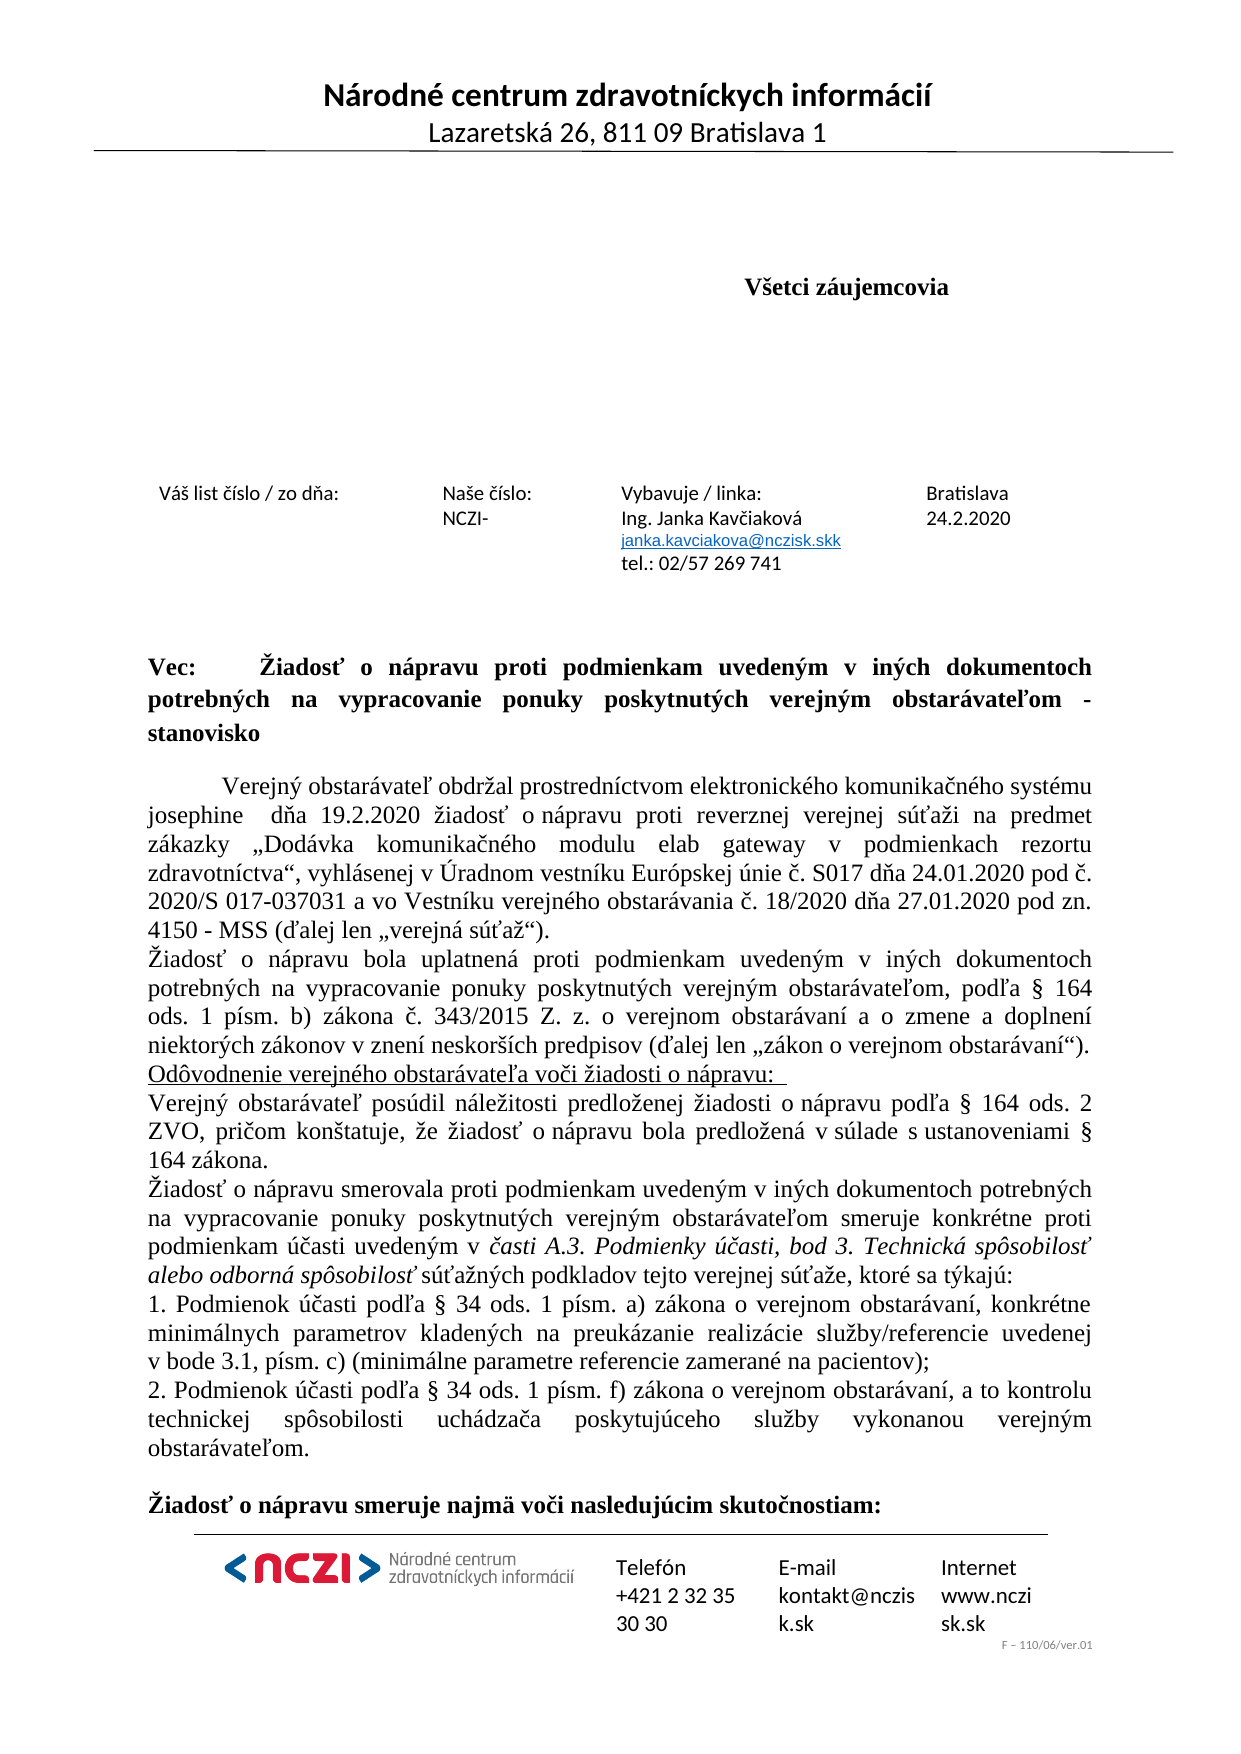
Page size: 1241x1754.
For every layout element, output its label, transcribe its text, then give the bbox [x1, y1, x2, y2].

table_header Vybavuje / linka: Ing. Janka Kavčiaková janka.kavciakova@nczisk.skk tel.: 02/57 269 741 [610, 480, 915, 591]
text Odôvodnenie verejného obstarávateľa voči žiadosti o nápravu: [148, 1059, 1093, 1088]
text Žiadosť o nápravu smerovala proti podmienkam uvedeným v iných dokumentoch potrebných na vypracovanie ponuky poskytnutých verejným obstarávateľom smeruje konkrétne proti podmienkam účasti uvedeným v časti A.3. Podmienky účasti, bod 3. Technická spôsobilosť alebo odborná spôsobilosť súťažných podkladov tejto verejnej súťaže, ktoré sa týkajú: [148, 1174, 1093, 1289]
text Žiadosť o nápravu bola uplatnená proti podmienkam uvedeným v iných dokumentoch potrebných na vypracovanie ponuky poskytnutých verejným obstarávateľom, podľa § 164 ods. 1 písm. b) zákona č. 343/2015 Z. z. o verejnom obstarávaní a o zmene a doplnení niektorých zákonov v znení neskorších predpisov (ďalej len „zákon o verejnom obstarávaní“). [148, 944, 1093, 1059]
table_header Všetci záujemcovia [670, 272, 1187, 449]
text Verejný obstarávateľ posúdil náležitosti predloženej žiadosti o nápravu podľa § 164 ods. 2 ZVO, pričom konštatuje, že žiadosť o nápravu bola predložená v súlade s ustanoveniami § 164 zákona. [148, 1088, 1093, 1174]
picture [205, 1540, 594, 1598]
text Verejný obstarávateľ obdržal prostredníctvom elektronického komunikačného systému josephine dňa 19.2.2020 žiadosť o nápravu proti reverznej verejnej súťaži na predmet zákazky „Dodávka komunikačného modulu elab gateway v podmienkach rezortu zdravotníctva“, vyhlásenej v Úradnom vestníku Európskej únie č. S017 dňa 24.01.2020 pod č. 2020/S 017-037031 a vo Vestníku verejného obstarávania č. 18/2020 dňa 27.01.2020 pod zn. 4150 - MSS (ďalej len „verejná súťaž“). [148, 771, 1093, 944]
text Žiadosť o nápravu smeruje najmä voči nasledujúcim skutočnostiam: [148, 1490, 1093, 1519]
text 1. Podmienok účasti podľa § 34 ods. 1 písm. a) zákona o verejnom obstarávaní, konkrétne minimálnych parametrov kladených na preukázanie realizácie služby/referencie uvedenej v bode 3.1, písm. c) (minimálne parametre referencie zamerané na pacientov); [148, 1289, 1093, 1375]
table_header Bratislava 24.2.2020 [915, 480, 1198, 591]
text 2. Podmienok účasti podľa § 34 ods. 1 písm. f) zákona o verejnom obstarávaní, a to kontrolu technickej spôsobilosti uchádzača poskytujúceho služby vykonanou verejným obstarávateľom. [148, 1375, 1093, 1461]
table_header Naše číslo: NCZI- [431, 480, 610, 591]
text Vec: Žiadosť o nápravu proti podmienkam uvedeným v iných dokumentoch potrebných na vypracovanie ponuky poskytnutých verejným obstarávateľom - stanovisko [148, 652, 1093, 746]
table_header Váš list číslo / zo dňa: [148, 480, 431, 591]
